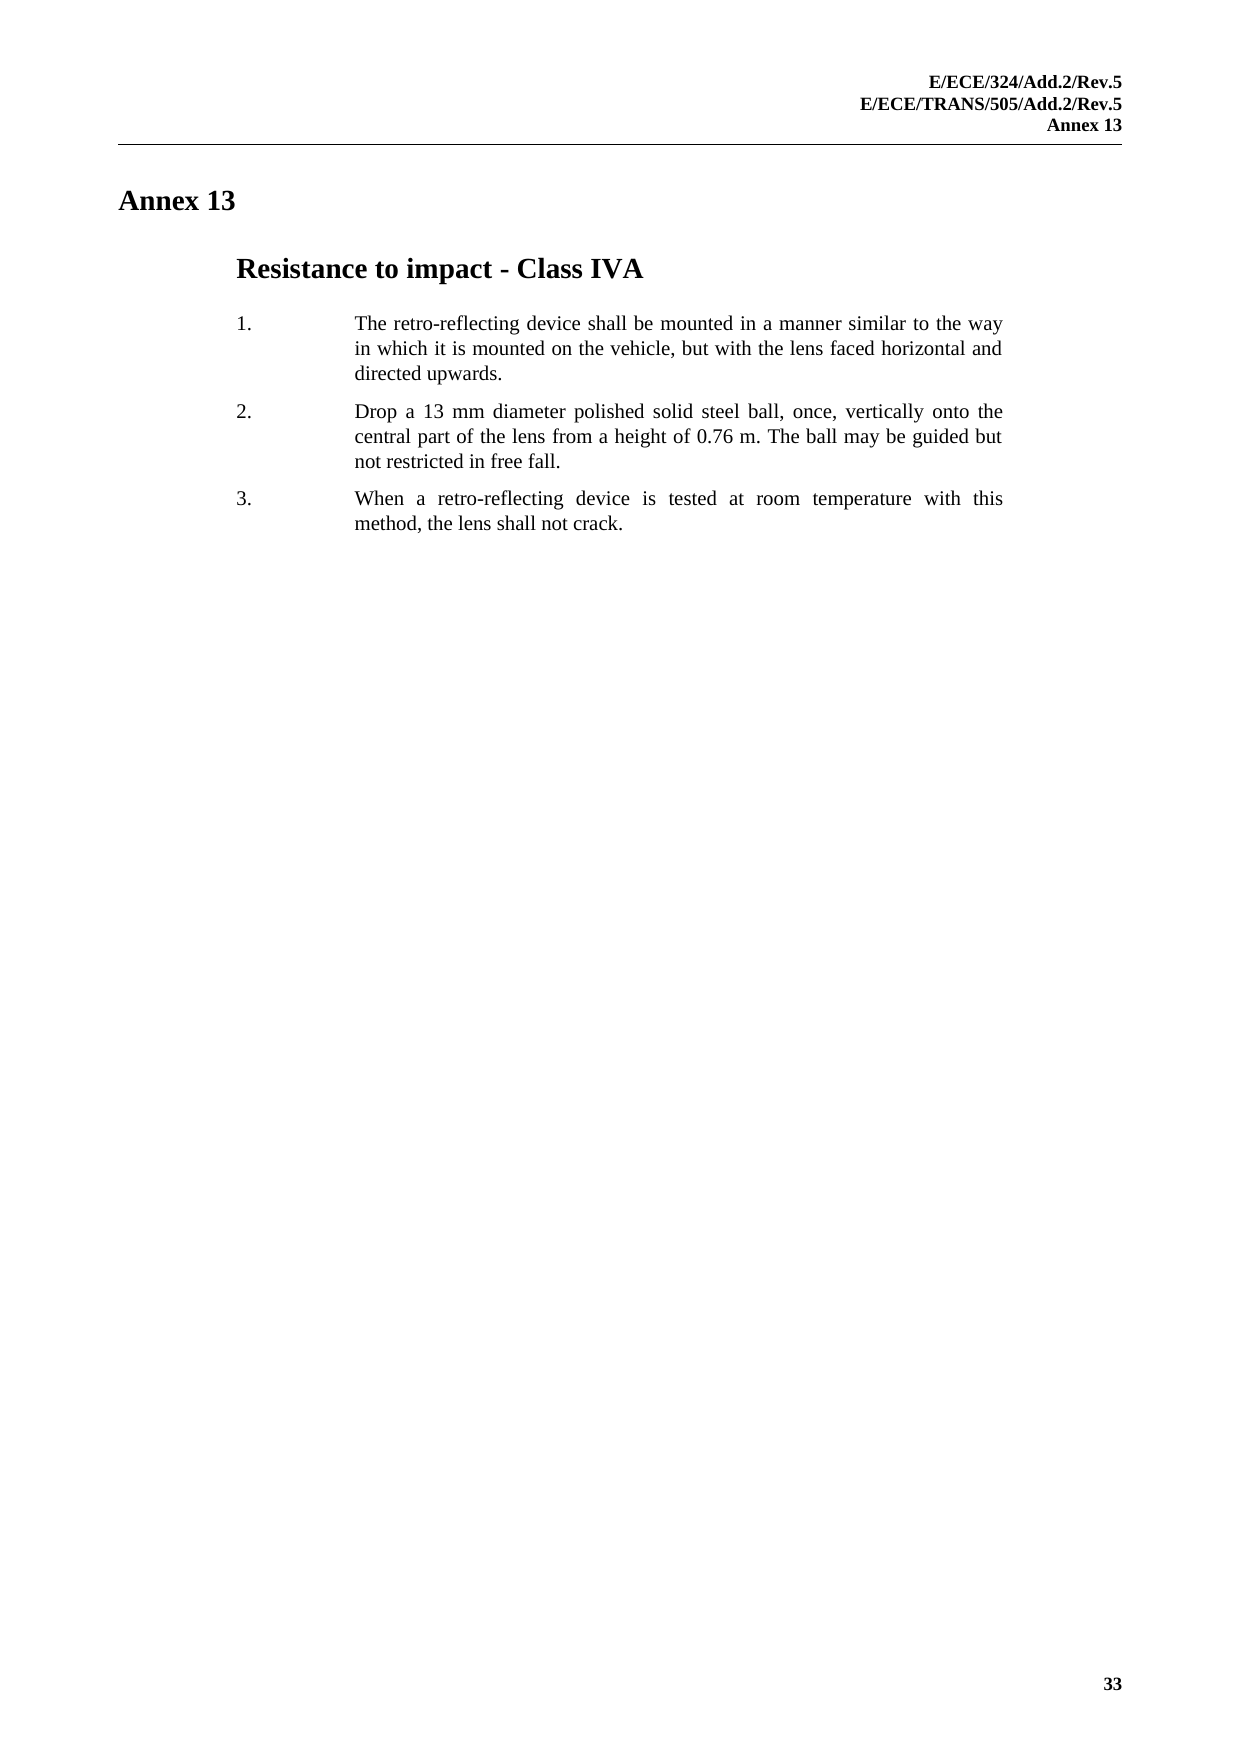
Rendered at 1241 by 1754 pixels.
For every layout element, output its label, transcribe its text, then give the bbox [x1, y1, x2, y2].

text 2. Drop a 13 mm diameter polished solid steel ball, once, vertically onto the central part of the lens from a height of 0.76 m. The ball may be guided but not restricted in free fall. [236, 398, 1004, 473]
text Resistance to impact - Class IVA [118, 254, 1004, 285]
text 1. The retro-reflecting device shall be mounted in a manner similar to the way in which it is mounted on the vehicle, but with the lens faced horizontal and directed upwards. [236, 310, 1004, 385]
text 3. When a retro-reflecting device is tested at room temperature with this method, the lens shall not crack. [236, 485, 1004, 535]
text Annex 13 [118, 185, 1004, 216]
